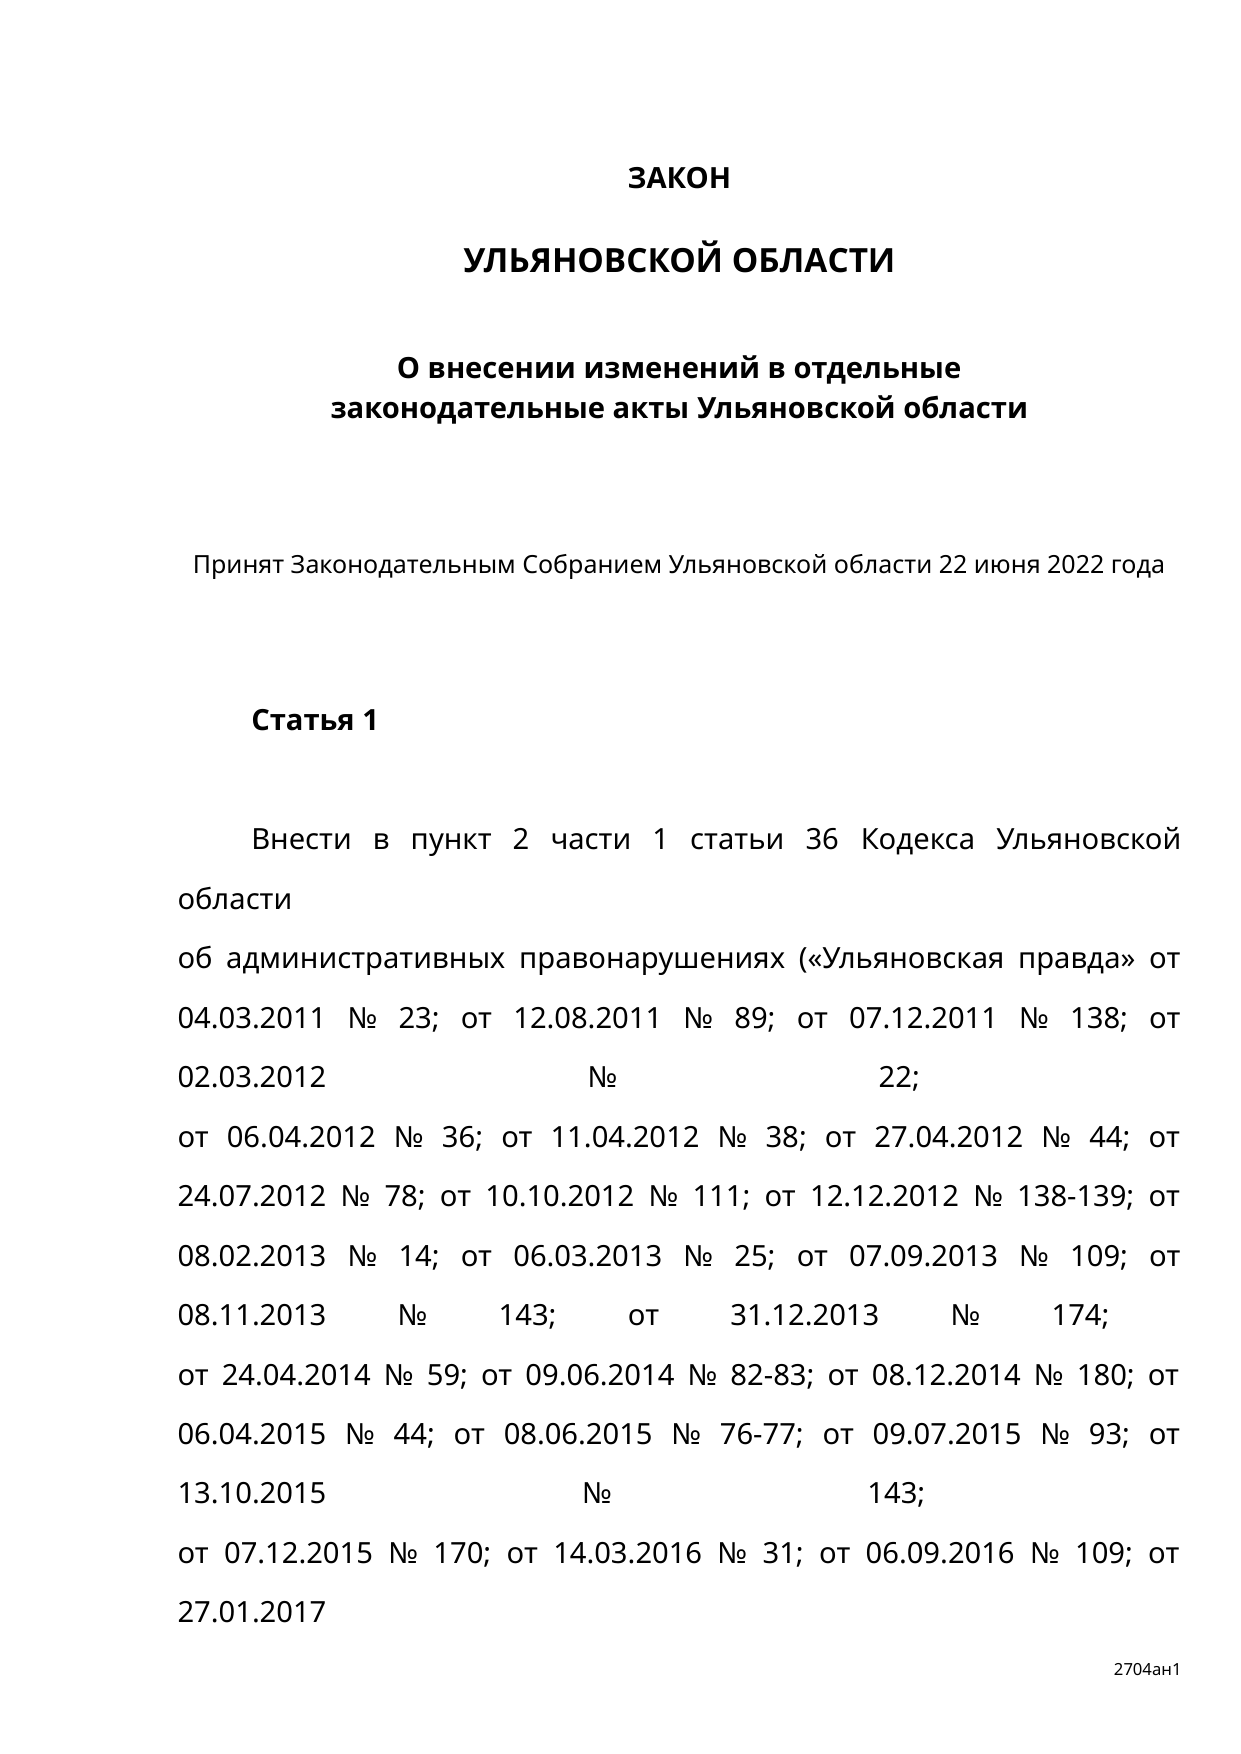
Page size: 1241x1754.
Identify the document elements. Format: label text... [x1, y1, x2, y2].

text О внесении изменений в отдельные законодательные акты Ульяновской области [177, 348, 1181, 427]
text УЛЬЯНОВСКОЙ ОБЛАСТИ [177, 237, 1181, 283]
text ЗАКОН [177, 158, 1181, 197]
text Принят Законодательным Собранием Ульяновской области 22 июня 2022 года [177, 546, 1181, 580]
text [177, 818, 1181, 1631]
text Статья 1 [177, 699, 1181, 739]
